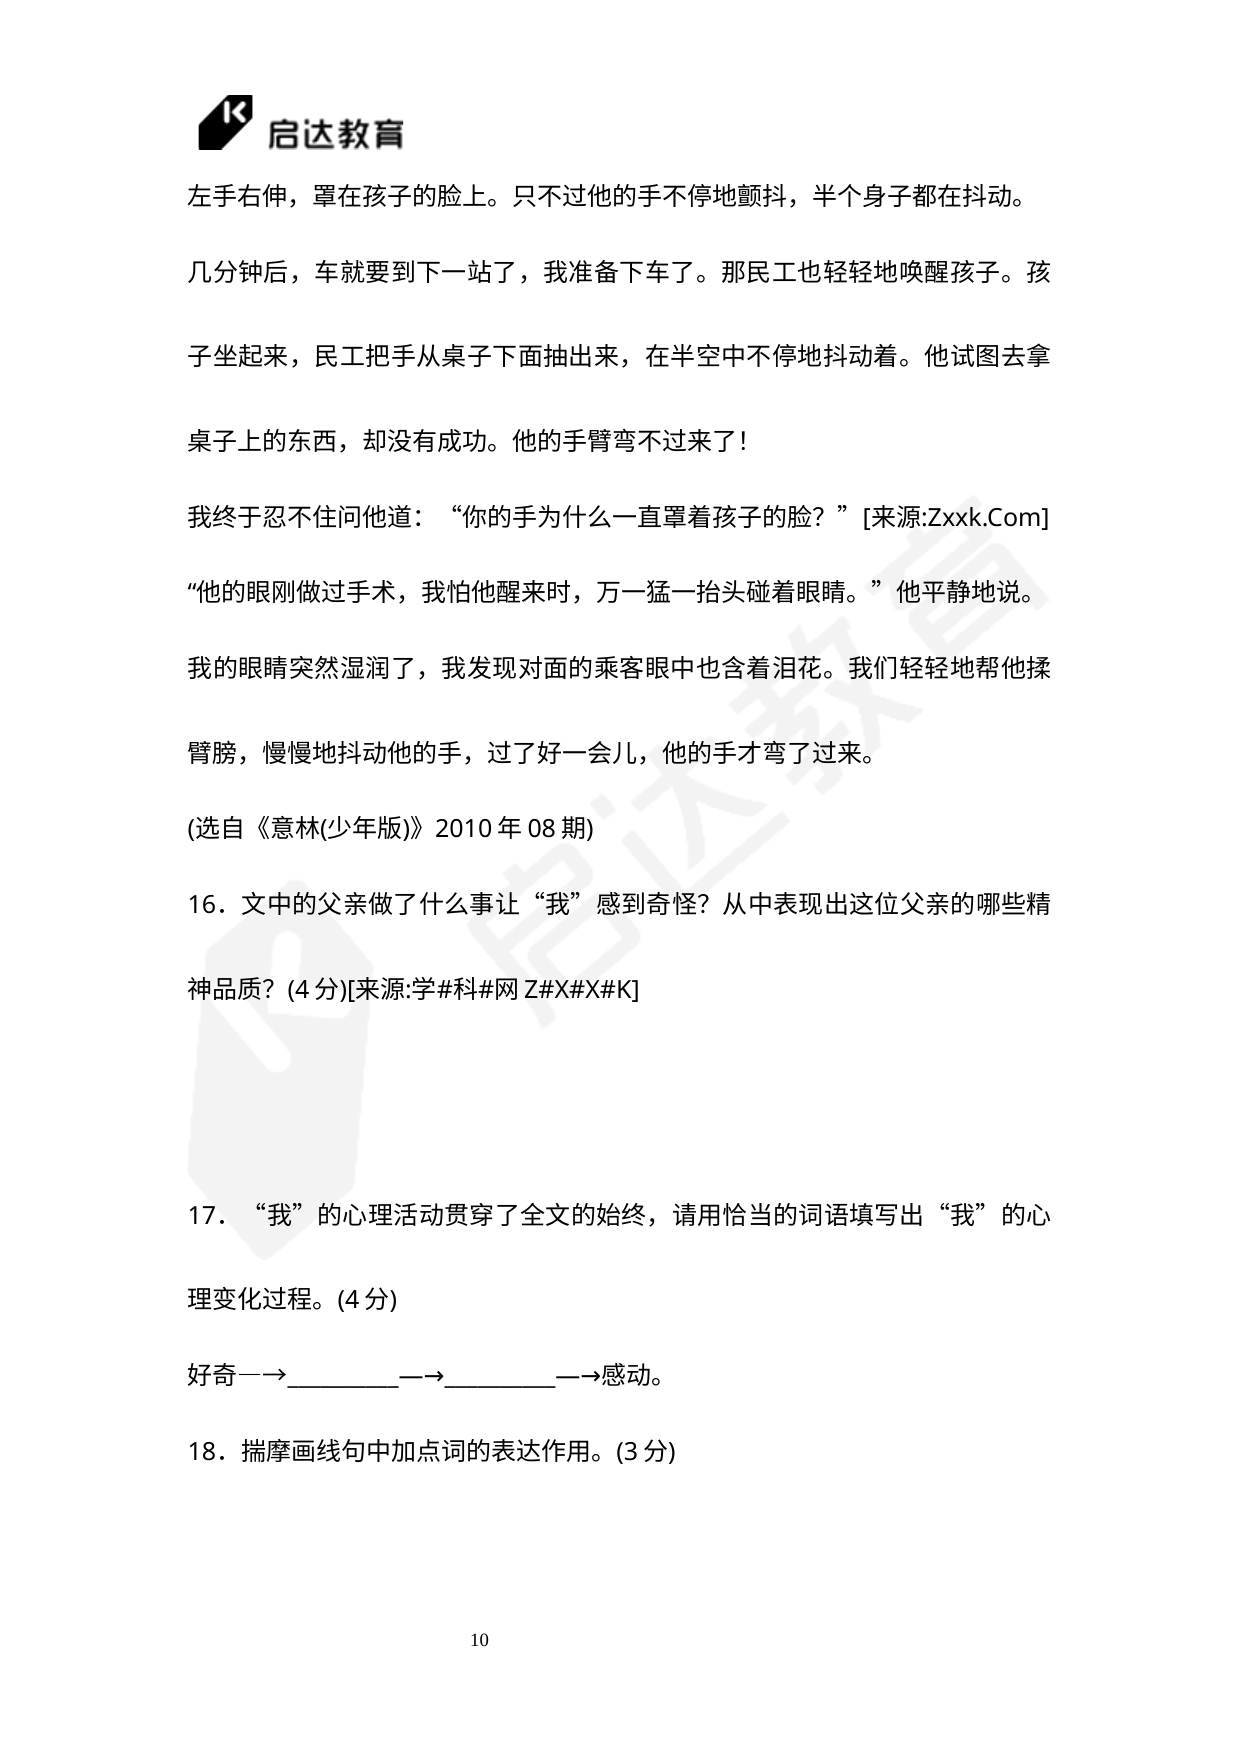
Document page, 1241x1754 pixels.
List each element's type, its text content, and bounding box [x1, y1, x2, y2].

text 好奇―→__________―→__________―→感动。 [187, 1341, 1053, 1406]
text 等我醒来，一看时间，居然睡了两个多小时。再看那民工，依然半侧着身子，左手右伸，罩在孩子的脸上。只不过他的手不停地颤抖，半个身子都在抖动。 [187, 162, 1053, 227]
text “他的眼刚做过手术，我怕他醒来时，万一猛一抬头碰着眼睛。”他平静地说。 [187, 558, 1053, 623]
text 几分钟后，车就要到下一站了，我准备下车了。那民工也轻轻地唤醒孩子。孩子坐起来，民工把手从桌子下面抽出来，在半空中不停地抖动着。他试图去拿桌子上的东西，却没有成功。他的手臂弯不过来了！ [187, 238, 1053, 472]
text 18．揣摩画线句中加点词的表达作用。(3分) [187, 1417, 1053, 1482]
picture [198, 95, 404, 150]
text 16．文中的父亲做了什么事让“我”感到奇怪？从中表现出这位父亲的哪些精神品质？(4分)[来源:学#科#网Z#X#X#K] [187, 870, 1053, 1020]
text 我终于忍不住问他道：“你的手为什么一直罩着孩子的脸？”[来源:Zxxk.Com] [187, 483, 1053, 548]
text 我的眼睛突然湿润了，我发现对面的乘客眼中也含着泪花。我们轻轻地帮他揉臂膀，慢慢地抖动他的手，过了好一会儿，他的手才弯了过来。 [187, 634, 1053, 784]
text (选自《意林(少年版)》2010年08期) [187, 794, 1053, 859]
text 17．“我”的心理活动贯穿了全文的始终，请用恰当的词语填写出“我”的心理变化过程。(4分) [187, 1181, 1053, 1331]
